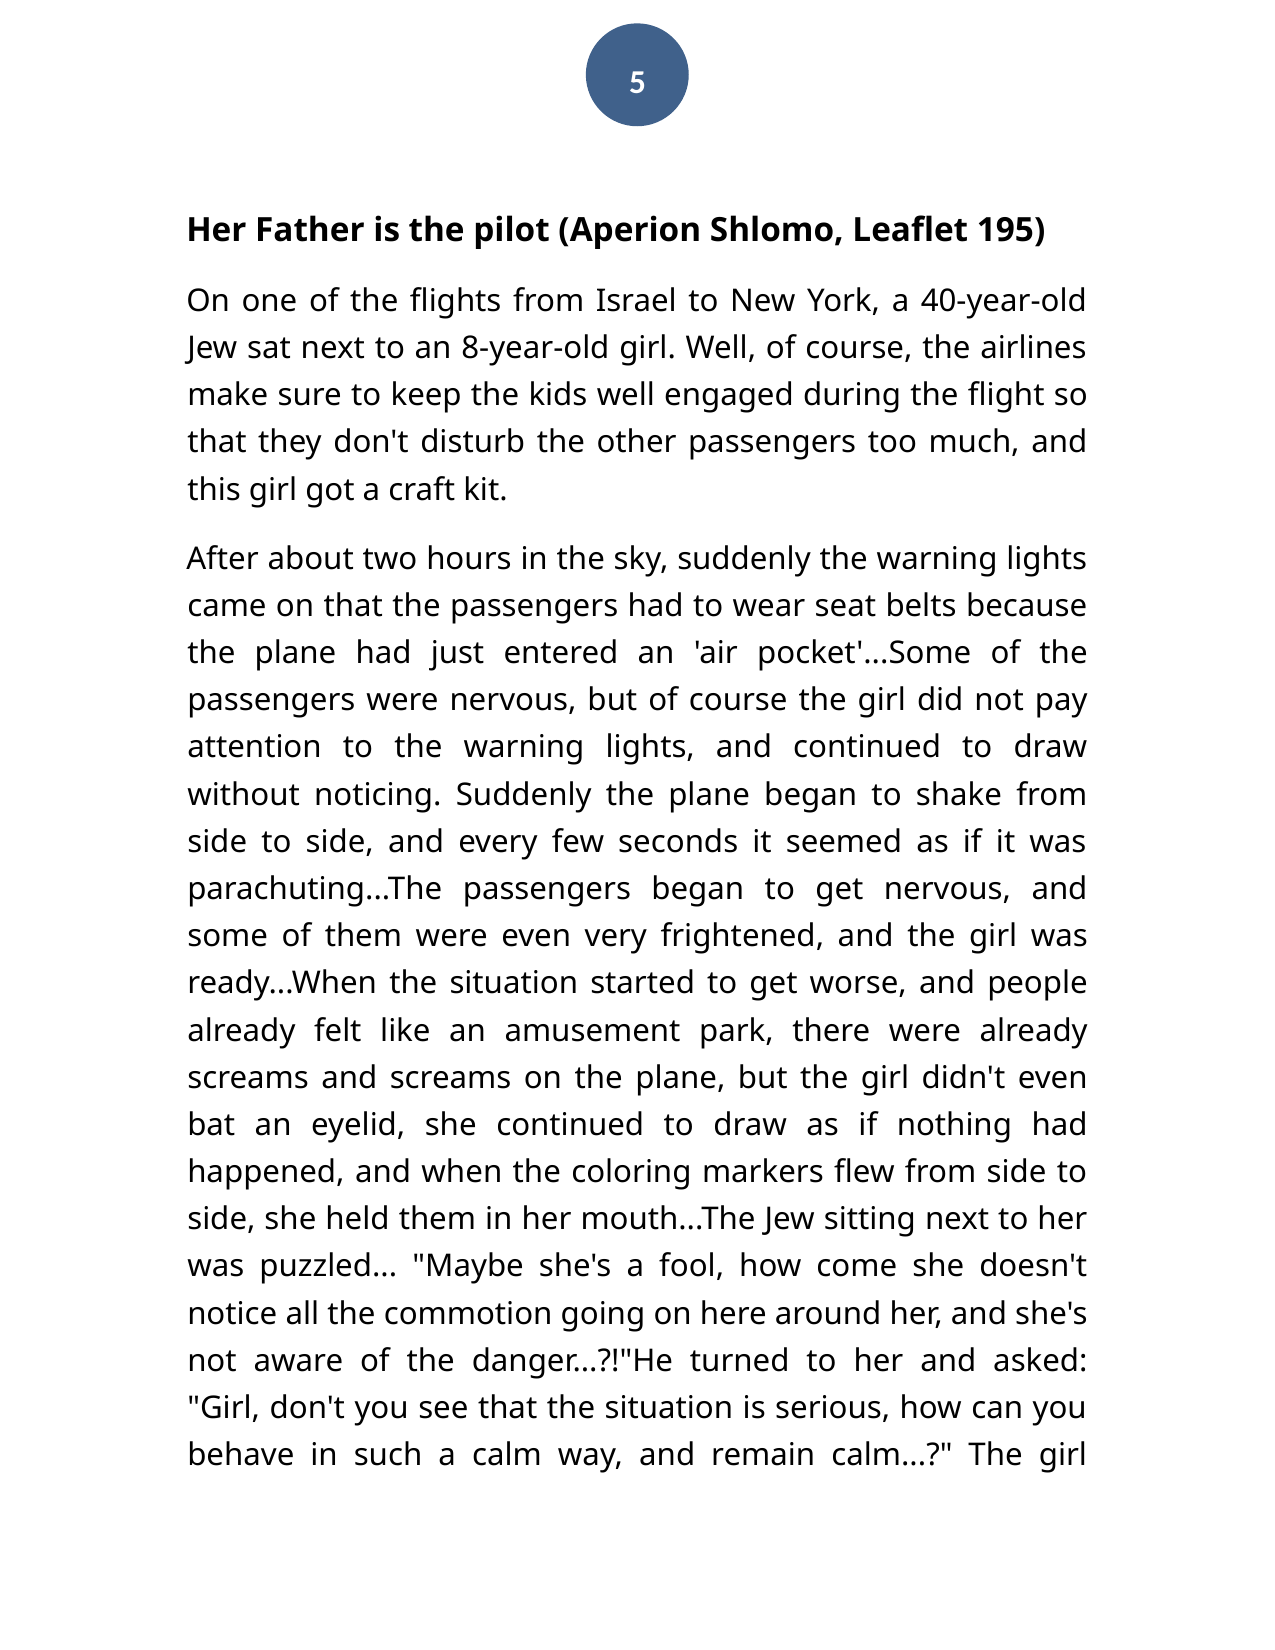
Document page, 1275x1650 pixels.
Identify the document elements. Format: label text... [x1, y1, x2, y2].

text Her Father is the pilot (Aperion Shlomo, Leaflet 195) [186, 206, 1088, 251]
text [186, 536, 1088, 1475]
text On one of the flights from Israel to New York, a 40-year-old Jew sat next to an 8-year-old girl. Well, of course, the airlines make sure to keep the kids well engaged during the flight so that they don't disturb the other passengers too much, and this girl got a craft kit. [186, 278, 1088, 509]
